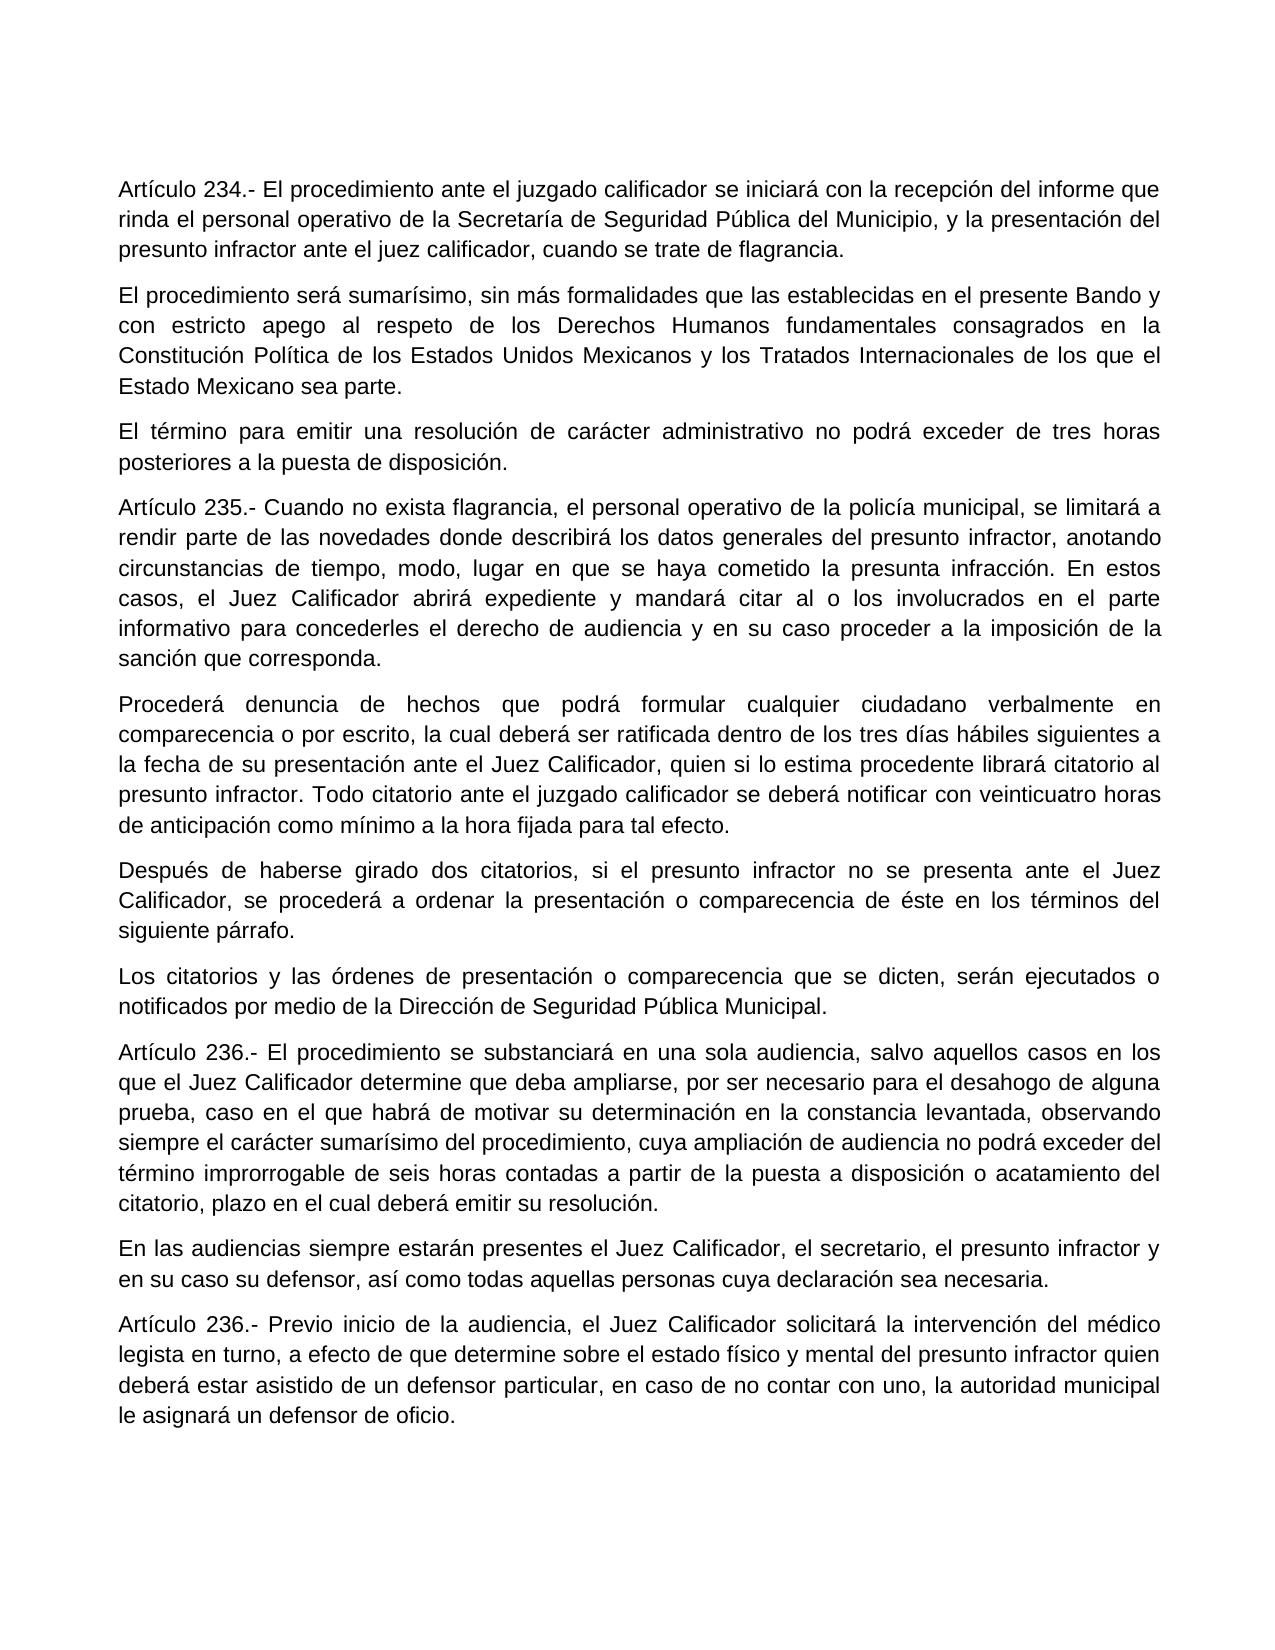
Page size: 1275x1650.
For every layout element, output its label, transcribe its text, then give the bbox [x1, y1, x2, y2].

text Después de haberse girado dos citatorios, si el presunto infractor no se presenta ante el Juez Calificador, se procederá a ordenar la presentación o comparecencia de éste en los términos del siguiente párrafo. [118, 857, 1161, 944]
text En las audiencias siempre estarán presentes el Juez Calificador, el secretario, el presunto infractor y en su caso su defensor, así como todas aquellas personas cuya declaración sea necesaria. [118, 1235, 1160, 1292]
text Artículo 235.- Cuando no exista flagrancia, el personal operativo de la policía municipal, se limitará a rendir parte de las novedades donde describirá los datos generales del presunto infractor, anotando circunstancias de tiempo, modo, lugar en que se haya cometido la presunta infracción. En estos casos, el Juez Calificador abrirá expediente y mandará citar al o los involucrados en el parte informativo para concederles el derecho de audiencia y en su caso proceder a la imposición de la sanción que corresponda. [118, 494, 1161, 671]
text Artículo 234.- El procedimiento ante el juzgado calificador se iniciará con la recepción del informe que rinda el personal operativo de la Secretaría de Seguridad Pública del Municipio, y la presentación del presunto infractor ante el juez calificador, cuando se trate de flagrancia. [118, 176, 1161, 263]
text El término para emitir una resolución de carácter administrativo no podrá exceder de tres horas posteriores a la puesta de disposición. [118, 418, 1160, 475]
text Artículo 236.- Previo inicio de la audiencia, el Juez Calificador solicitará la intervención del médico legista en turno, a efecto de que determine sobre el estado físico y mental del presunto infractor quien deberá estar asistido de un defensor particular, en caso de no contar con uno, la autoridad municipal le asignará un defensor de oficio. [118, 1311, 1161, 1428]
text Procederá denuncia de hechos que podrá formular cualquier ciudadano verbalmente en comparecencia o por escrito, la cual deberá ser ratificada dentro de los tres días hábiles siguientes a la fecha de su presentación ante el Juez Calificador, quien si lo estima procedente librará citatorio al presunto infractor. Todo citatorio ante el juzgado calificador se deberá notificar con veinticuatro horas de anticipación como mínimo a la hora fijada para tal efecto. [118, 691, 1161, 838]
text El procedimiento será sumarísimo, sin más formalidades que las establecidas en el presente Bando y con estricto apego al respeto de los Derechos Humanos fundamentales consagrados en la Constitución Política de los Estados Unidos Mexicanos y los Tratados Internacionales de los que el Estado Mexicano sea parte. [118, 282, 1161, 399]
text Los citatorios y las órdenes de presentación o comparecencia que se dicten, serán ejecutados o notificados por medio de la Dirección de Seguridad Pública Municipal. [118, 963, 1161, 1019]
text Artículo 236.- El procedimiento se substanciará en una sola audiencia, salvo aquellos casos en los que el Juez Calificador determine que deba ampliarse, por ser necesario para el desahogo de alguna prueba, caso en el que habrá de motivar su determinación en la constancia levantada, observando siempre el carácter sumarísimo del procedimiento, cuya ampliación de audiencia no podrá exceder del término improrrogable de seis horas contadas a partir de la puesta a disposición o acatamiento del citatorio, plazo en el cual deberá emitir su resolución. [118, 1039, 1161, 1216]
